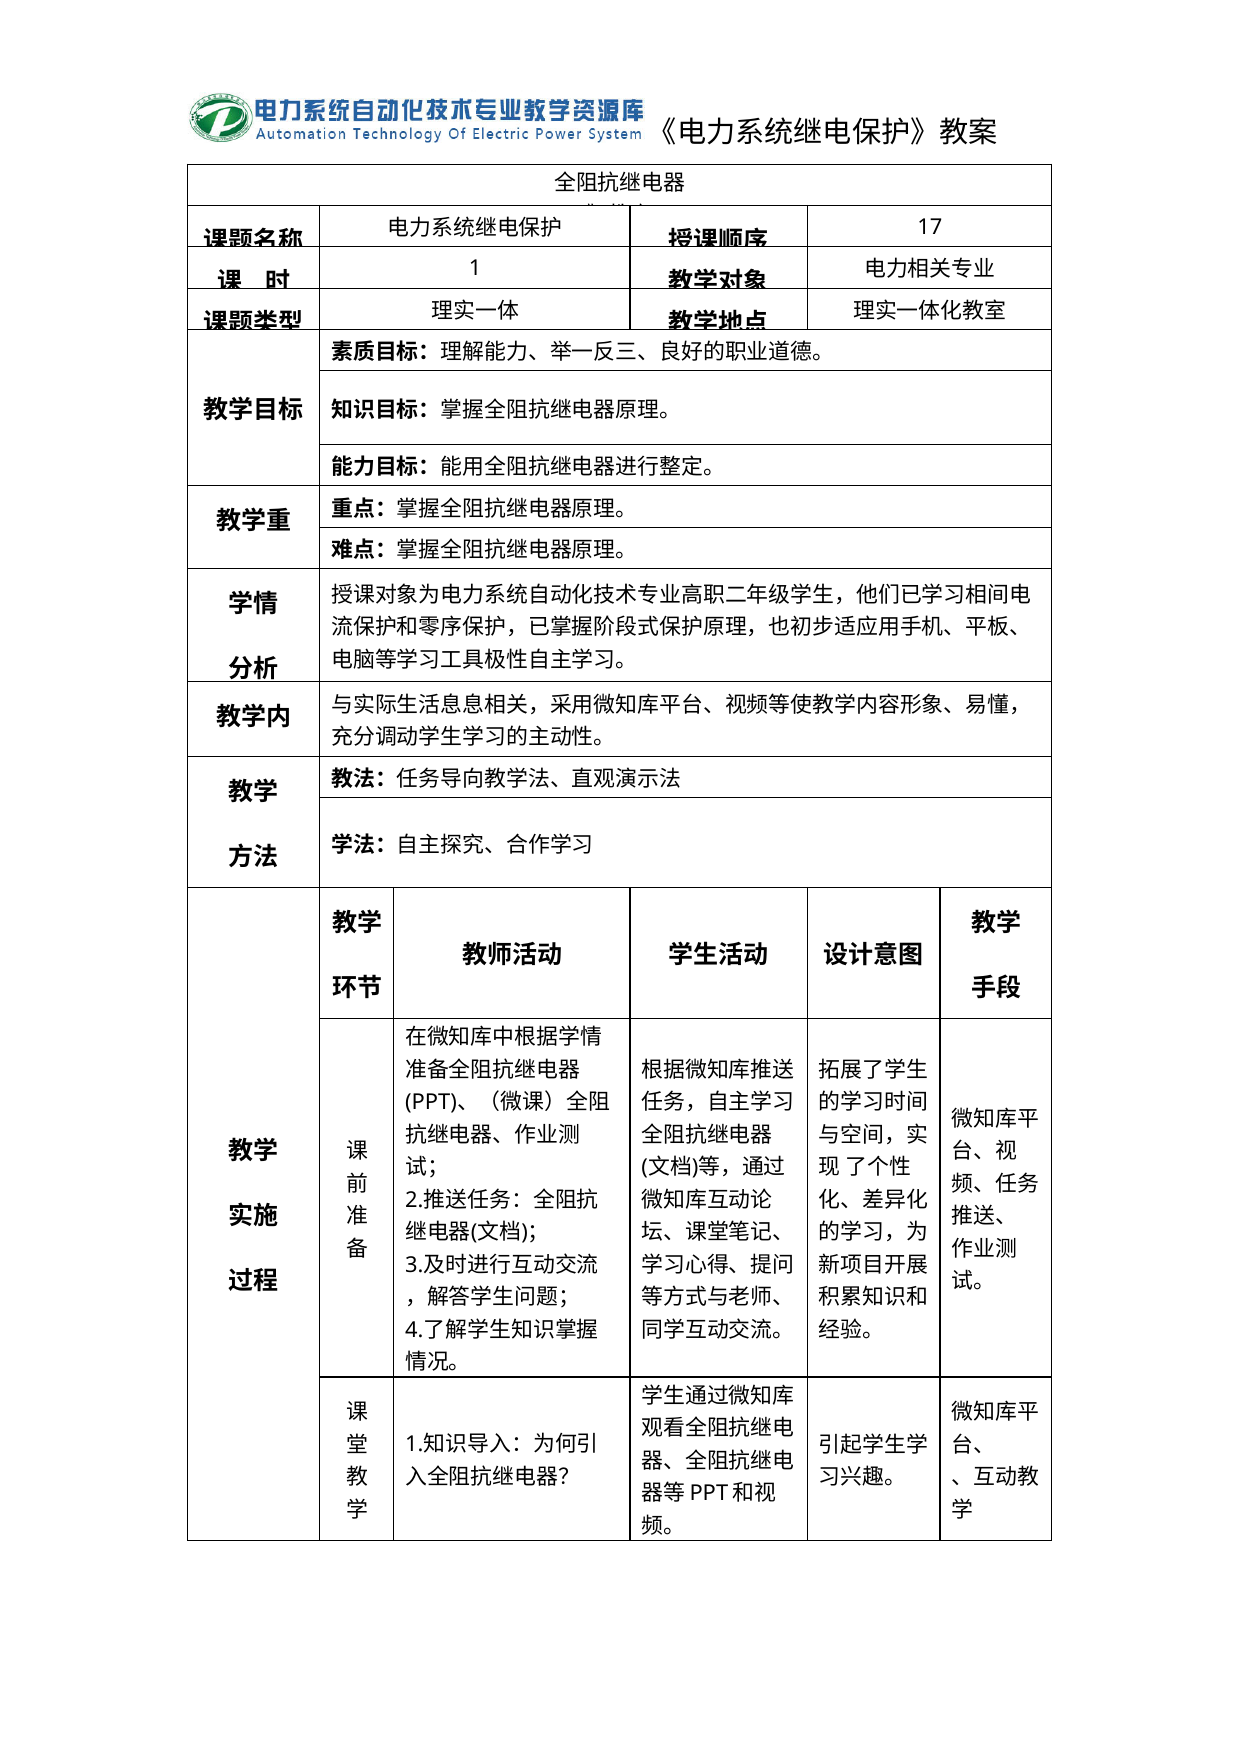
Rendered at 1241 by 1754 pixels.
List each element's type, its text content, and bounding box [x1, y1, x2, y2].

table_cell 授课顺序 [631, 206, 807, 246]
table_cell 教学 方法 [188, 757, 319, 887]
table_cell 教学目标 [188, 330, 319, 485]
table_cell 课 前 准 备 [320, 1019, 393, 1376]
table_cell 教学 实施 过程 [188, 888, 319, 1540]
table_cell 授课对象为电力系统自动化技术专业高职二年级学生，他们已学习相间电流保护和零序保护，已掌握阶段式保护原理，也初步适应用手机、平板、电脑等学习工具极性自主学习。 [320, 569, 1051, 681]
table_cell 1.知识导入：为何引入全阻抗继电器？ [394, 1378, 629, 1540]
table_cell 难点：掌握全阻抗继电器原理。 [320, 528, 1051, 568]
table_cell 能力目标：能用全阻抗继电器进行整定。 [320, 445, 1051, 485]
table_header 全阻抗继电器 》教案 [188, 165, 1051, 205]
table_cell 1 [320, 247, 629, 287]
table_cell 教学重 、难点 [188, 486, 319, 568]
table_cell 课题类型 [188, 289, 319, 329]
table_cell 素质目标：理解能力、举一反三、良好的职业道德。 [320, 330, 1051, 370]
table_cell 理实一体 [320, 289, 629, 329]
table_cell 设计意图 [808, 888, 939, 1018]
table_cell 教学内 容分析 [188, 682, 319, 756]
table_cell 微知库平台、视频、任务推送、 作业测试。 [941, 1019, 1051, 1376]
table_cell 教学对象 [631, 247, 807, 287]
table_cell 重点：掌握全阻抗继电器原理。 [320, 486, 1051, 527]
table_cell 课 时 [188, 247, 319, 287]
table_cell 17 [808, 206, 1051, 246]
table_cell 课 堂 教 学 [320, 1378, 393, 1540]
table_cell 根据微知库推送任务，自主学习全阻抗继电器(文档)等，通过微知库互动论坛、课堂笔记、学习心得、提问等方式与老师、同学互动交流。 [631, 1019, 807, 1376]
table_cell 引起学生学习兴趣。 [808, 1378, 939, 1540]
picture [187, 90, 648, 143]
table_cell 课题名称 [188, 206, 319, 246]
table_cell 学法：自主探究、合作学习 [320, 798, 1051, 887]
table_cell 知识目标：掌握全阻抗继电器原理。 [320, 371, 1051, 444]
table_cell 与实际生活息息相关，采用微知库平台、视频等使教学内容形象、易懂，充分调动学生学习的主动性。 [320, 682, 1051, 756]
table_cell 微知库平台、 、互动教学 [941, 1378, 1051, 1540]
table_cell 学生活动 [631, 888, 807, 1018]
table_cell 教师活动 [394, 888, 629, 1018]
table_cell 拓展了学生的学习时间与空间，实现 了个性化、差异化的学习，为新项目开展积累知识和经验。 [808, 1019, 939, 1376]
table_cell 电力系统继电保护 [320, 206, 629, 246]
table_cell 教学环节 [320, 888, 393, 1018]
table_cell 教学 手段 [941, 888, 1051, 1018]
table_cell 教法：任务导向教学法、直观演示法 [320, 757, 1051, 797]
table_cell 在微知库中根据学情准备全阻抗继电器(PPT)、（微课）全阻抗继电器、作业测试； 2.推送任务：全阻抗继电器(文档)； 3.及时进行互动交流 ，解答学生问题； 4.了解学生知识掌握情况。 [394, 1019, 629, 1376]
table_cell 电力相关专业 [808, 247, 1051, 287]
table_cell 教学地点 [631, 289, 807, 329]
table_cell 理实一体化教室 [808, 289, 1051, 329]
table_cell 学情 分析 [188, 569, 319, 681]
table_cell 学生通过微知库观看全阻抗继电器、全阻抗继电器等PPT和视频。 [631, 1378, 807, 1540]
